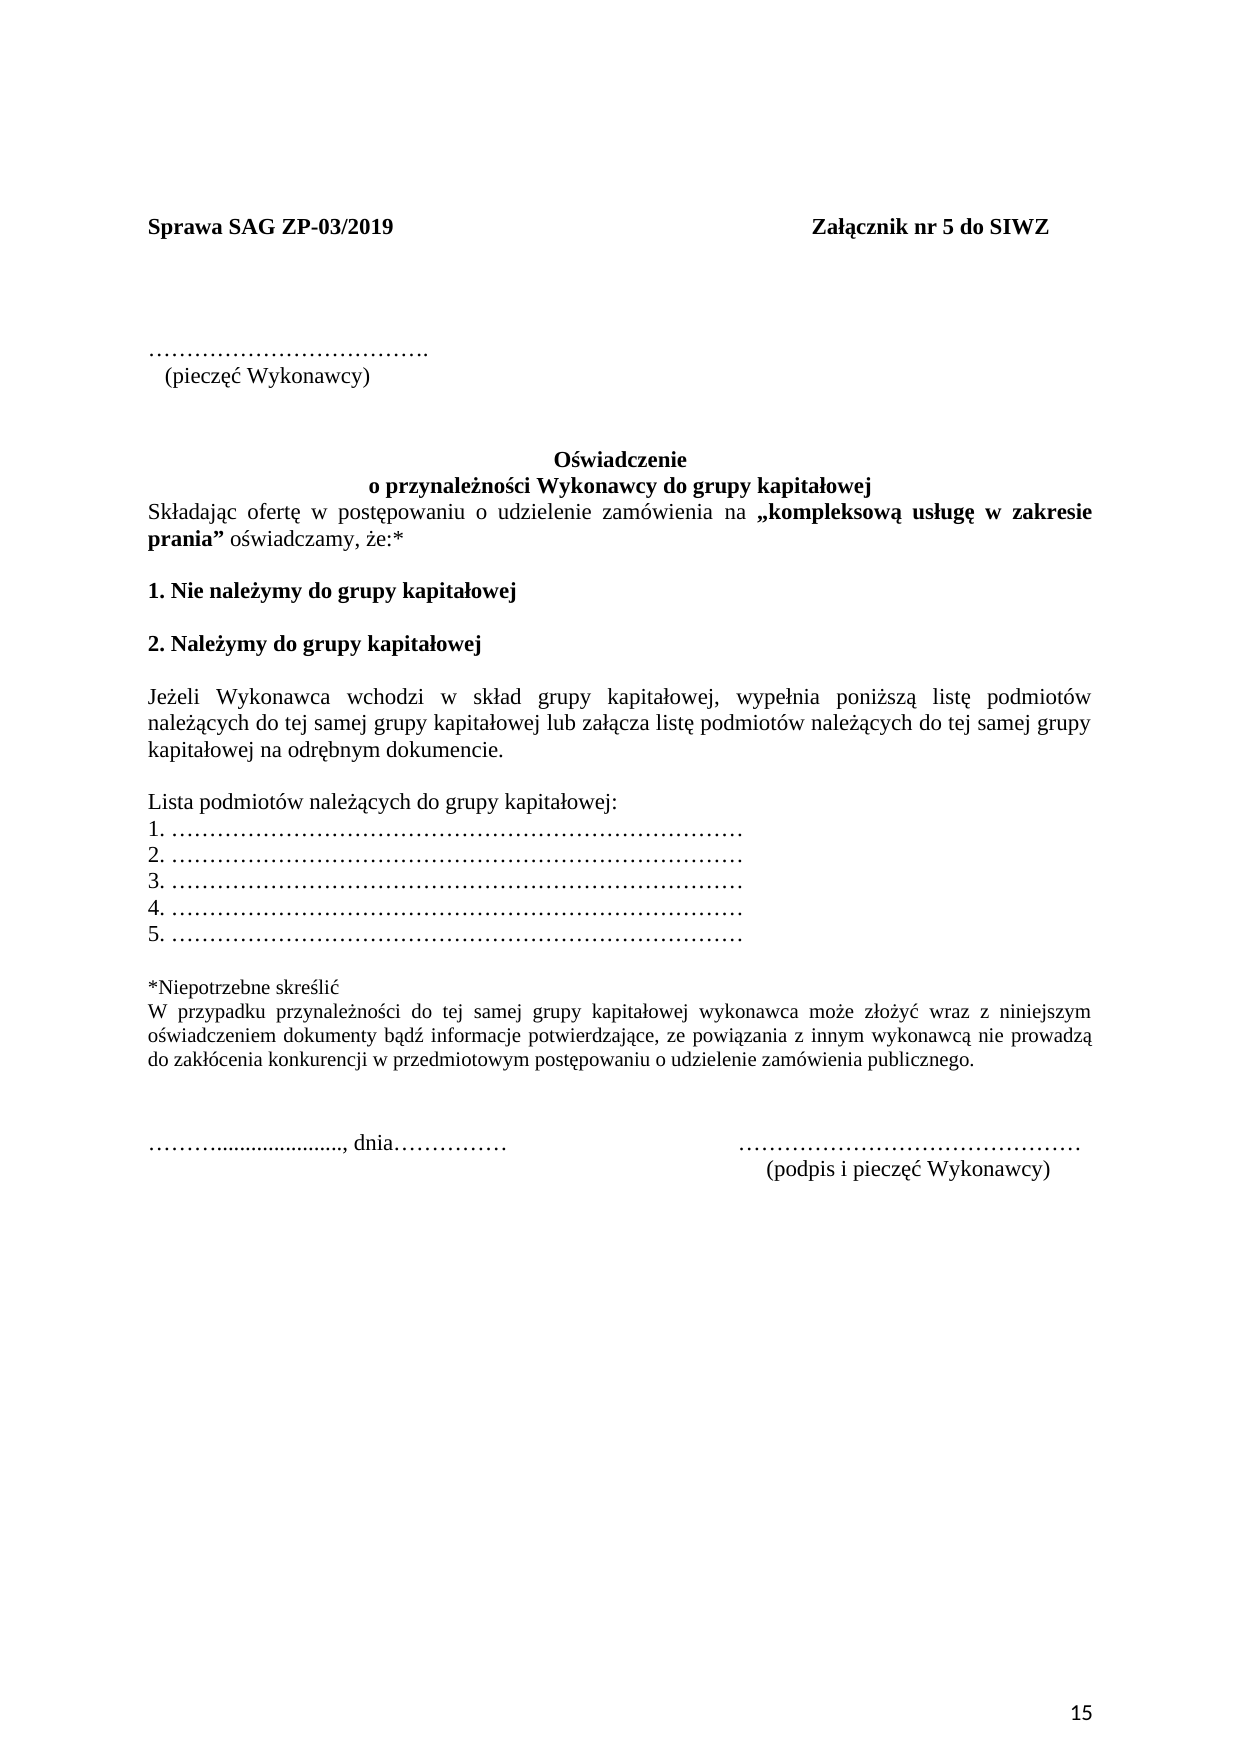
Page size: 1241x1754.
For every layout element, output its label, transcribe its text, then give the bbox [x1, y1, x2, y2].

text 1. ………………………………………………………………… [148, 815, 1093, 841]
text ………......................, dnia…………… ……………………………………… [148, 1129, 1093, 1155]
text Oświadczenie [148, 446, 1093, 472]
text Lista podmiotów należących do grupy kapitałowej: [148, 788, 1093, 815]
text 3. ………………………………………………………………… [148, 867, 1093, 894]
text W przypadku przynależności do tej samej grupy kapitałowej wykonawca może złożyć wraz z niniejszym oświadczeniem dokumenty bądź informacje potwierdzające, ze powiązania z innym wykonawcą nie prowadzą do zakłócenia konkurencji w przedmiotowym postępowaniu o udzielenie zamówienia publicznego. [148, 999, 1093, 1071]
text 2. ………………………………………………………………… [148, 841, 1093, 867]
text 1. Nie należymy do grupy kapitałowej [148, 577, 1093, 604]
text ………………………………. [148, 336, 1093, 362]
text Sprawa SAG ZP-03/2019 Załącznik nr 5 do SIWZ [148, 213, 1093, 239]
text 2. Należymy do grupy kapitałowej [148, 630, 1093, 657]
text o przynależności Wykonawcy do grupy kapitałowej [148, 472, 1093, 498]
text 4. ………………………………………………………………… [148, 894, 1093, 920]
text 5. ………………………………………………………………… [148, 920, 1093, 946]
text *Niepotrzebne skreślić [148, 975, 1093, 999]
text Jeżeli Wykonawca wchodzi w skład grupy kapitałowej, wypełnia poniższą listę podmiotów należących do tej samej grupy kapitałowej lub załącza listę podmiotów należących do tej samej grupy kapitałowej na odrębnym dokumencie. [148, 683, 1093, 762]
text (pieczęć Wykonawcy) [148, 362, 1093, 388]
text Składając ofertę w postępowaniu o udzielenie zamówienia na „kompleksową usługę w zakresie prania” oświadczamy, że:* [148, 498, 1093, 551]
text (podpis i pieczęć Wykonawcy) [148, 1155, 1093, 1182]
